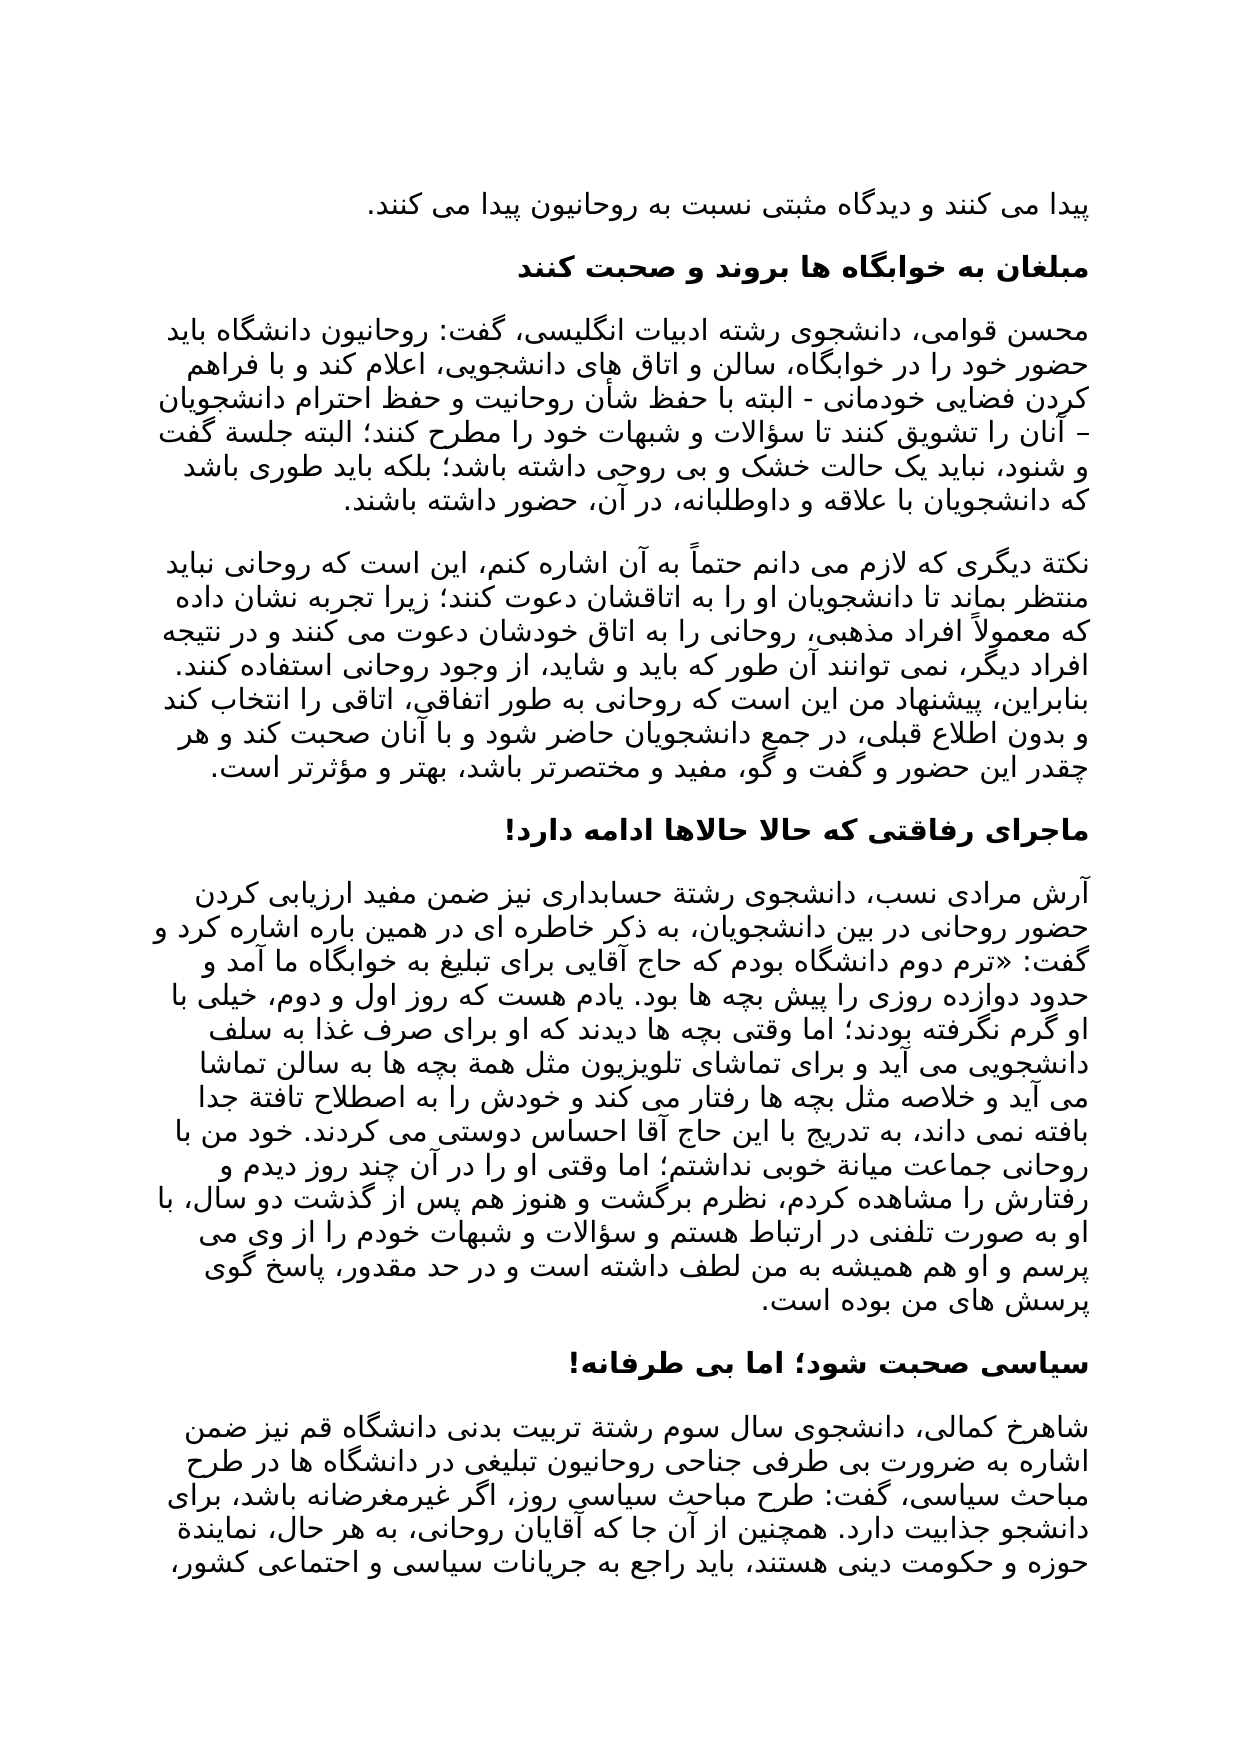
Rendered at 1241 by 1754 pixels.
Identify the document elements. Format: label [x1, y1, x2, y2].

table_header [150, 150, 1090, 1580]
